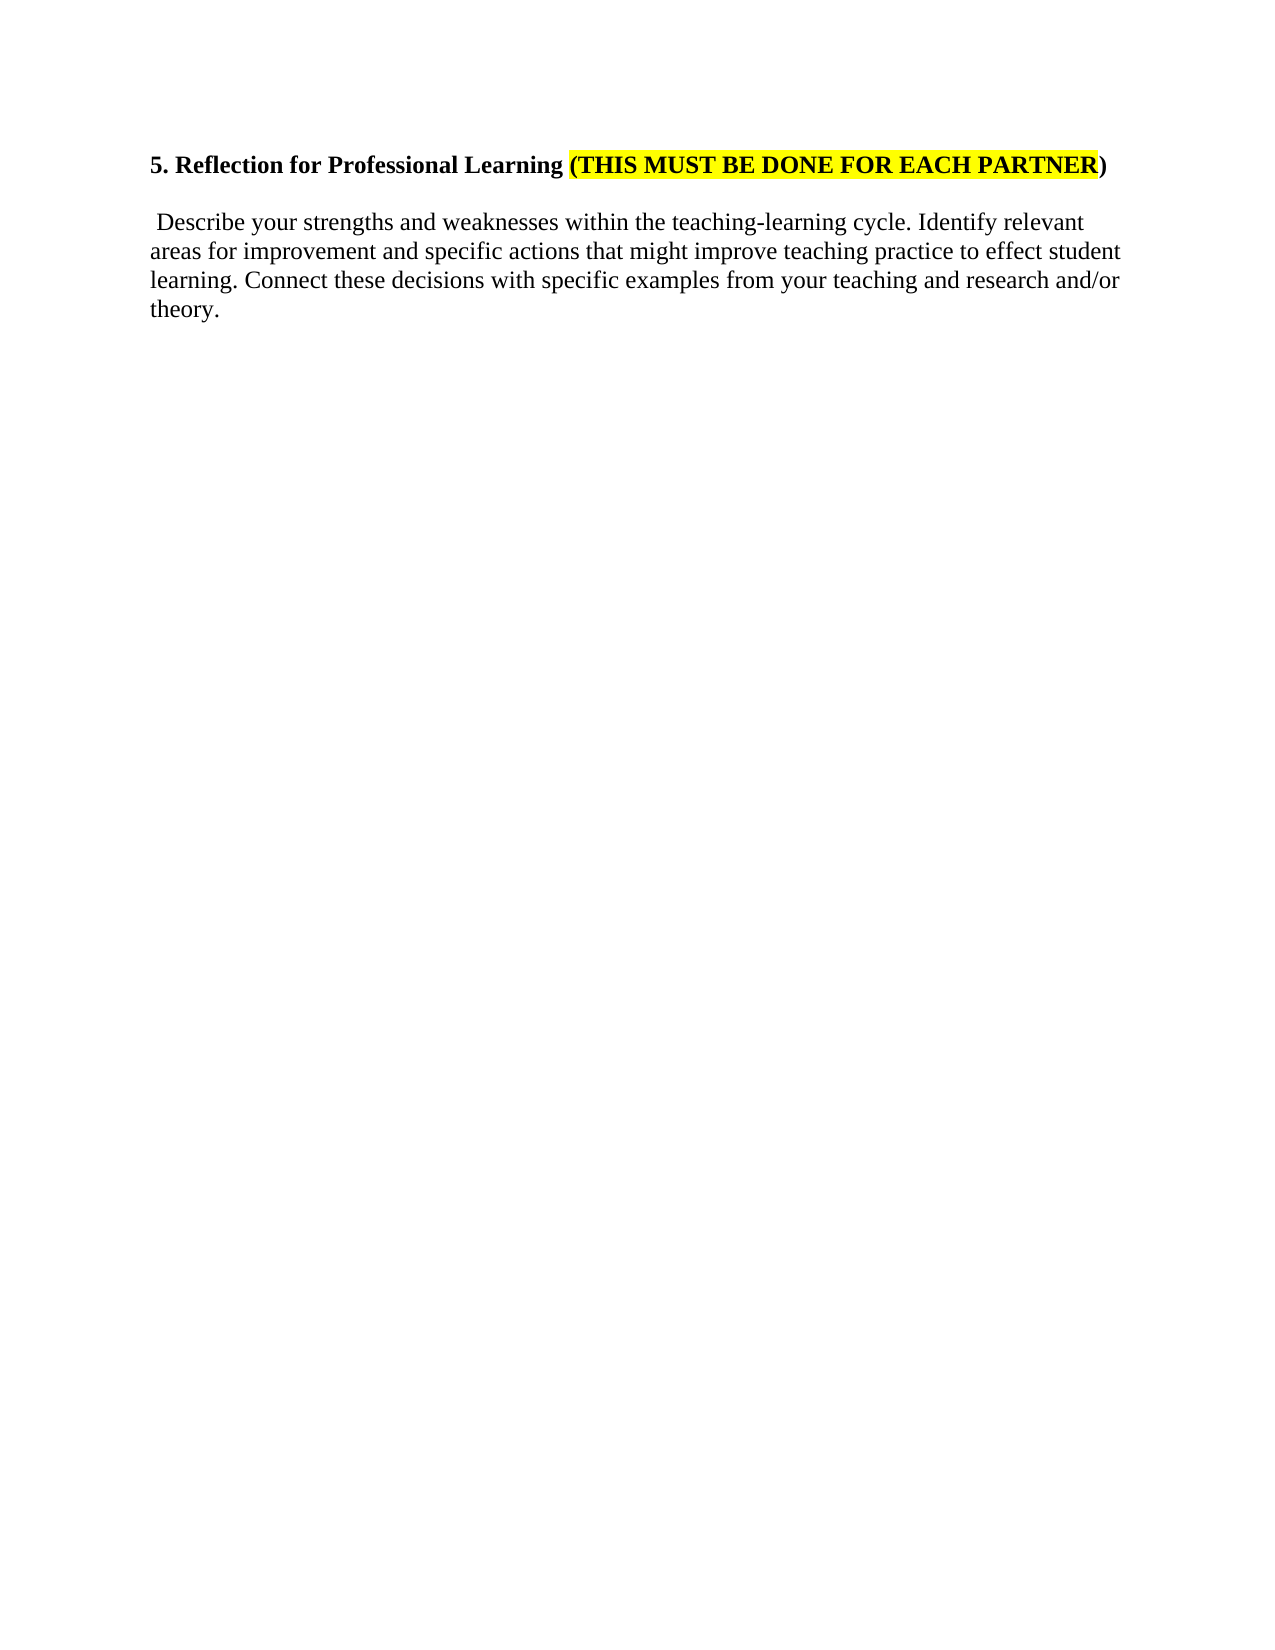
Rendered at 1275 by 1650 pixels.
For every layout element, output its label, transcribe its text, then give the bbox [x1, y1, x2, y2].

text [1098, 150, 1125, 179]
text Describe your strengths and weaknesses within the teaching-learning cycle. Identify relevant areas for improvement and specific actions that might improve teaching practice to effect student learning. Connect these decisions with specific examples from your teaching and research and/or theory. [150, 207, 1125, 322]
text 5. Reflection for Professional Learning (THIS MUST BE DONE FOR EACH PARTNER) [150, 150, 569, 179]
